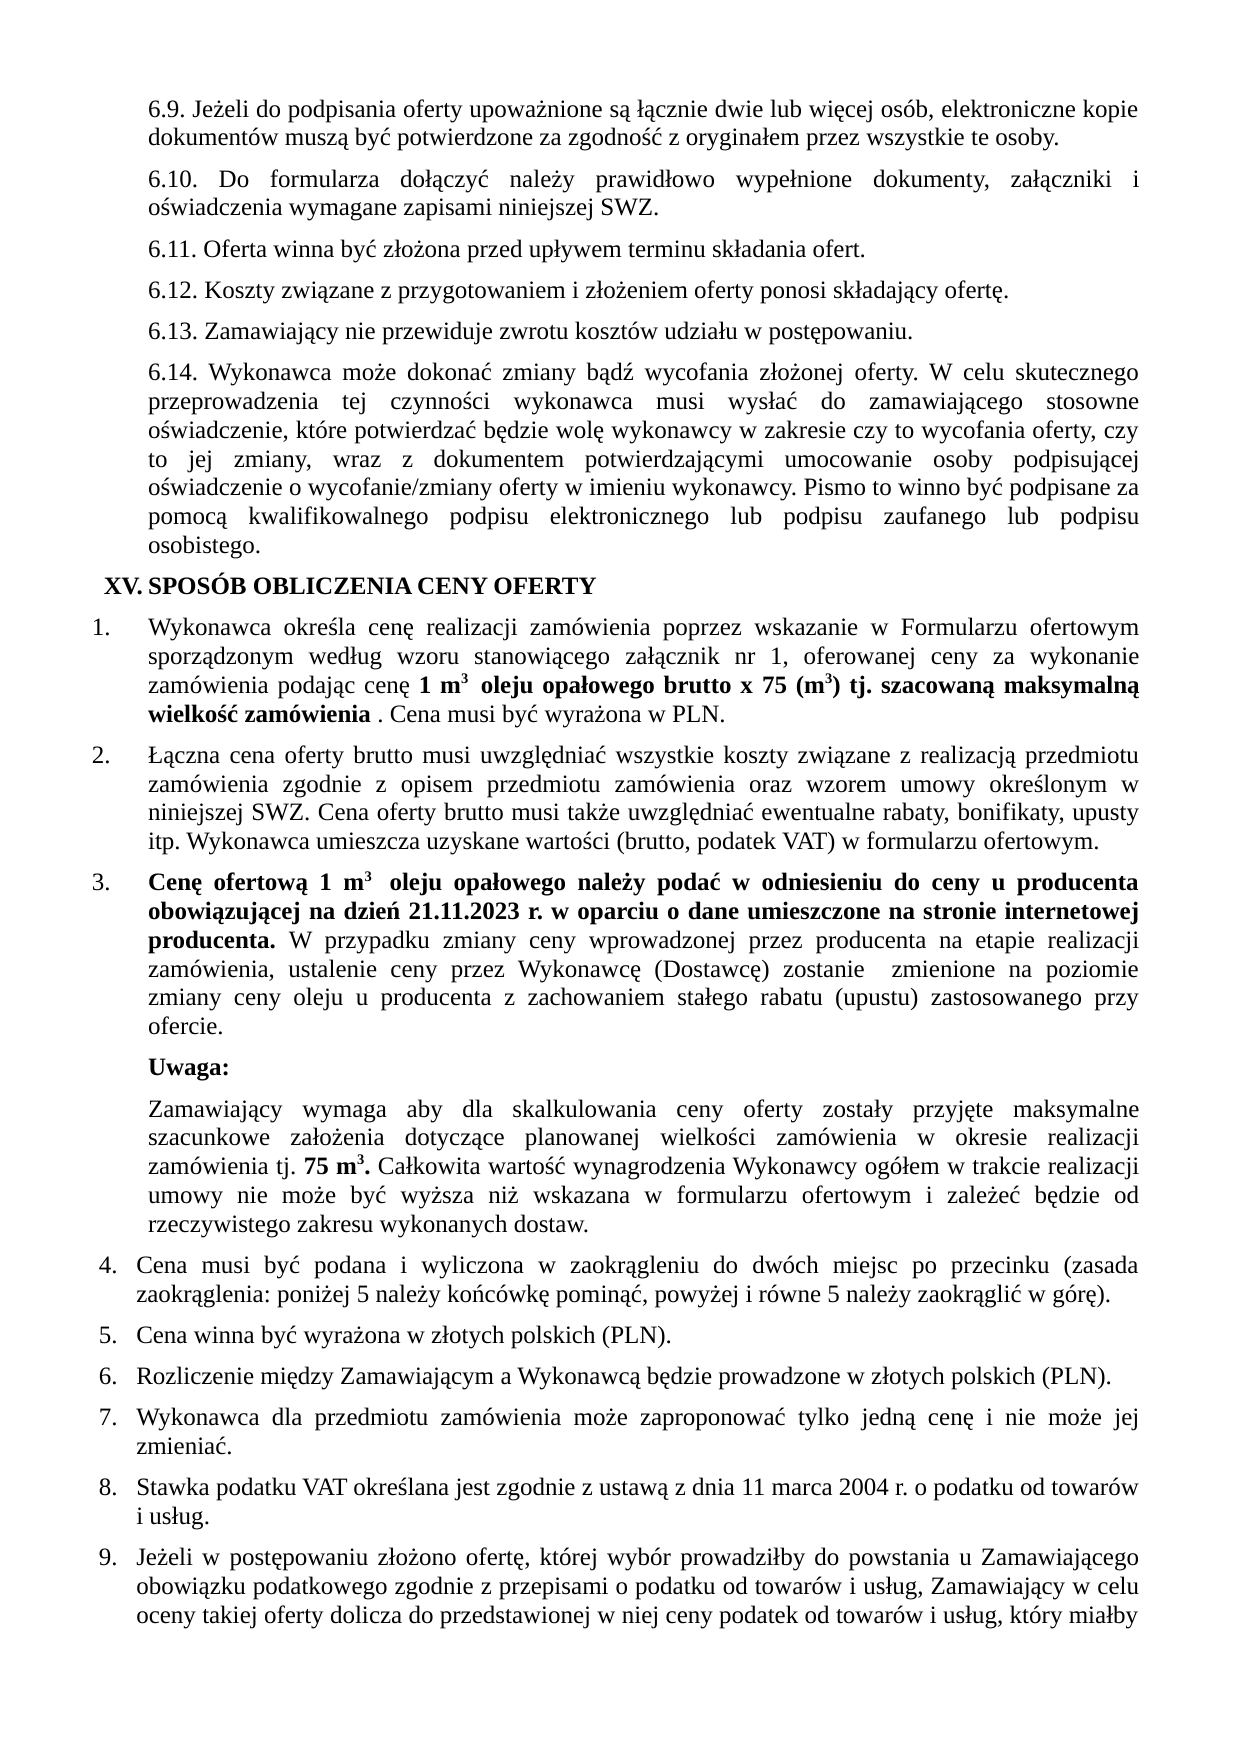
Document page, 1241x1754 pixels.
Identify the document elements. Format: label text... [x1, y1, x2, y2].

list Uwaga: [92, 1052, 1140, 1081]
list SPOSÓB OBLICZENIA CENY OFERTY [103, 571, 1140, 600]
list Cena winna być wyrażona w złotych polskich (PLN). [98, 1320, 1140, 1349]
list Wykonawca dla przedmiotu zamówienia może zaproponować tylko jedną cenę i nie może jej zmieniać. [98, 1402, 1140, 1460]
text 6.13. Zamawiający nie przewiduje zwrotu kosztów udziału w postępowaniu. [148, 316, 1140, 345]
text 6.9. Jeżeli do podpisania oferty upoważnione są łącznie dwie lub więcej osób, elektroniczne kopie dokumentów muszą być potwierdzone za zgodność z oryginałem przez wszystkie te osoby. [148, 94, 1140, 151]
list Stawka podatku VAT określana jest zgodnie z ustawą z dnia 11 marca 2004 r. o podatku od towarów i usług. [98, 1472, 1140, 1530]
list Cenę ofertową 1 m3 oleju opałowego należy podać w odniesieniu do ceny u producenta obowiązującej na dzień 21.11.2023 r. w oparciu o dane umieszczone na stronie internetowej producenta. W przypadku zmiany ceny wprowadzonej przez producenta na etapie realizacji zamówienia, ustalenie ceny przez Wykonawcę (Dostawcę) zostanie zmienione na poziomie zmiany ceny oleju u producenta z zachowaniem stałego rabatu (upustu) zastosowanego przy ofercie. [92, 867, 1140, 1040]
list Łączna cena oferty brutto musi uwzględniać wszystkie koszty związane z realizacją przedmiotu zamówienia zgodnie z opisem przedmiotu zamówienia oraz wzorem umowy określonym w niniejszej SWZ. Cena oferty brutto musi także uwzględniać ewentualne rabaty, bonifikaty, upusty itp. Wykonawca umieszcza uzyskane wartości (brutto, podatek VAT) w formularzu ofertowym. [92, 740, 1140, 855]
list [98, 1542, 1140, 1629]
list Wykonawca określa cenę realizacji zamówienia poprzez wskazanie w Formularzu ofertowym sporządzonym według wzoru stanowiącego załącznik nr 1, oferowanej ceny za wykonanie zamówienia podając cenę 1 m3 oleju opałowego brutto x 75 (m3) tj. szacowaną maksymalną wielkość zamówienia . Cena musi być wyrażona w PLN. [92, 612, 1140, 727]
list Cena musi być podana i wyliczona w zaokrągleniu do dwóch miejsc po przecinku (zasada zaokrąglenia: poniżej 5 należy końcówkę pominąć, powyżej i równe 5 należy zaokrąglić w górę). [98, 1250, 1140, 1307]
text 6.12. Koszty związane z przygotowaniem i złożeniem oferty ponosi składający ofertę. [148, 275, 1140, 304]
text 6.14. Wykonawca może dokonać zmiany bądź wycofania złożonej oferty. W celu skutecznego przeprowadzenia tej czynności wykonawca musi wysłać do zamawiającego stosowne oświadczenie, które potwierdzać będzie wolę wykonawcy w zakresie czy to wycofania oferty, czy to jej zmiany, wraz z dokumentem potwierdzającymi umocowanie osoby podpisującej oświadczenie o wycofanie/zmiany oferty w imieniu wykonawcy. Pismo to winno być podpisane za pomocą kwalifikowalnego podpisu elektronicznego lub podpisu zaufanego lub podpisu osobistego. [148, 357, 1140, 559]
list Rozliczenie między Zamawiającym a Wykonawcą będzie prowadzone w złotych polskich (PLN). [98, 1361, 1140, 1390]
text 6.11. Oferta winna być złożona przed upływem terminu składania ofert. [148, 234, 1140, 262]
list Zamawiający wymaga aby dla skalkulowania ceny oferty zostały przyjęte maksymalne szacunkowe założenia dotyczące planowanej wielkości zamówienia w okresie realizacji zamówienia tj. 75 m3. Całkowita wartość wynagrodzenia Wykonawcy ogółem w trakcie realizacji umowy nie może być wyższa niż wskazana w formularzu ofertowym i zależeć będzie od rzeczywistego zakresu wykonanych dostaw. [92, 1094, 1140, 1237]
text 6.10. Do formularza dołączyć należy prawidłowo wypełnione dokumenty, załączniki i oświadczenia wymagane zapisami niniejszej SWZ. [148, 164, 1140, 221]
